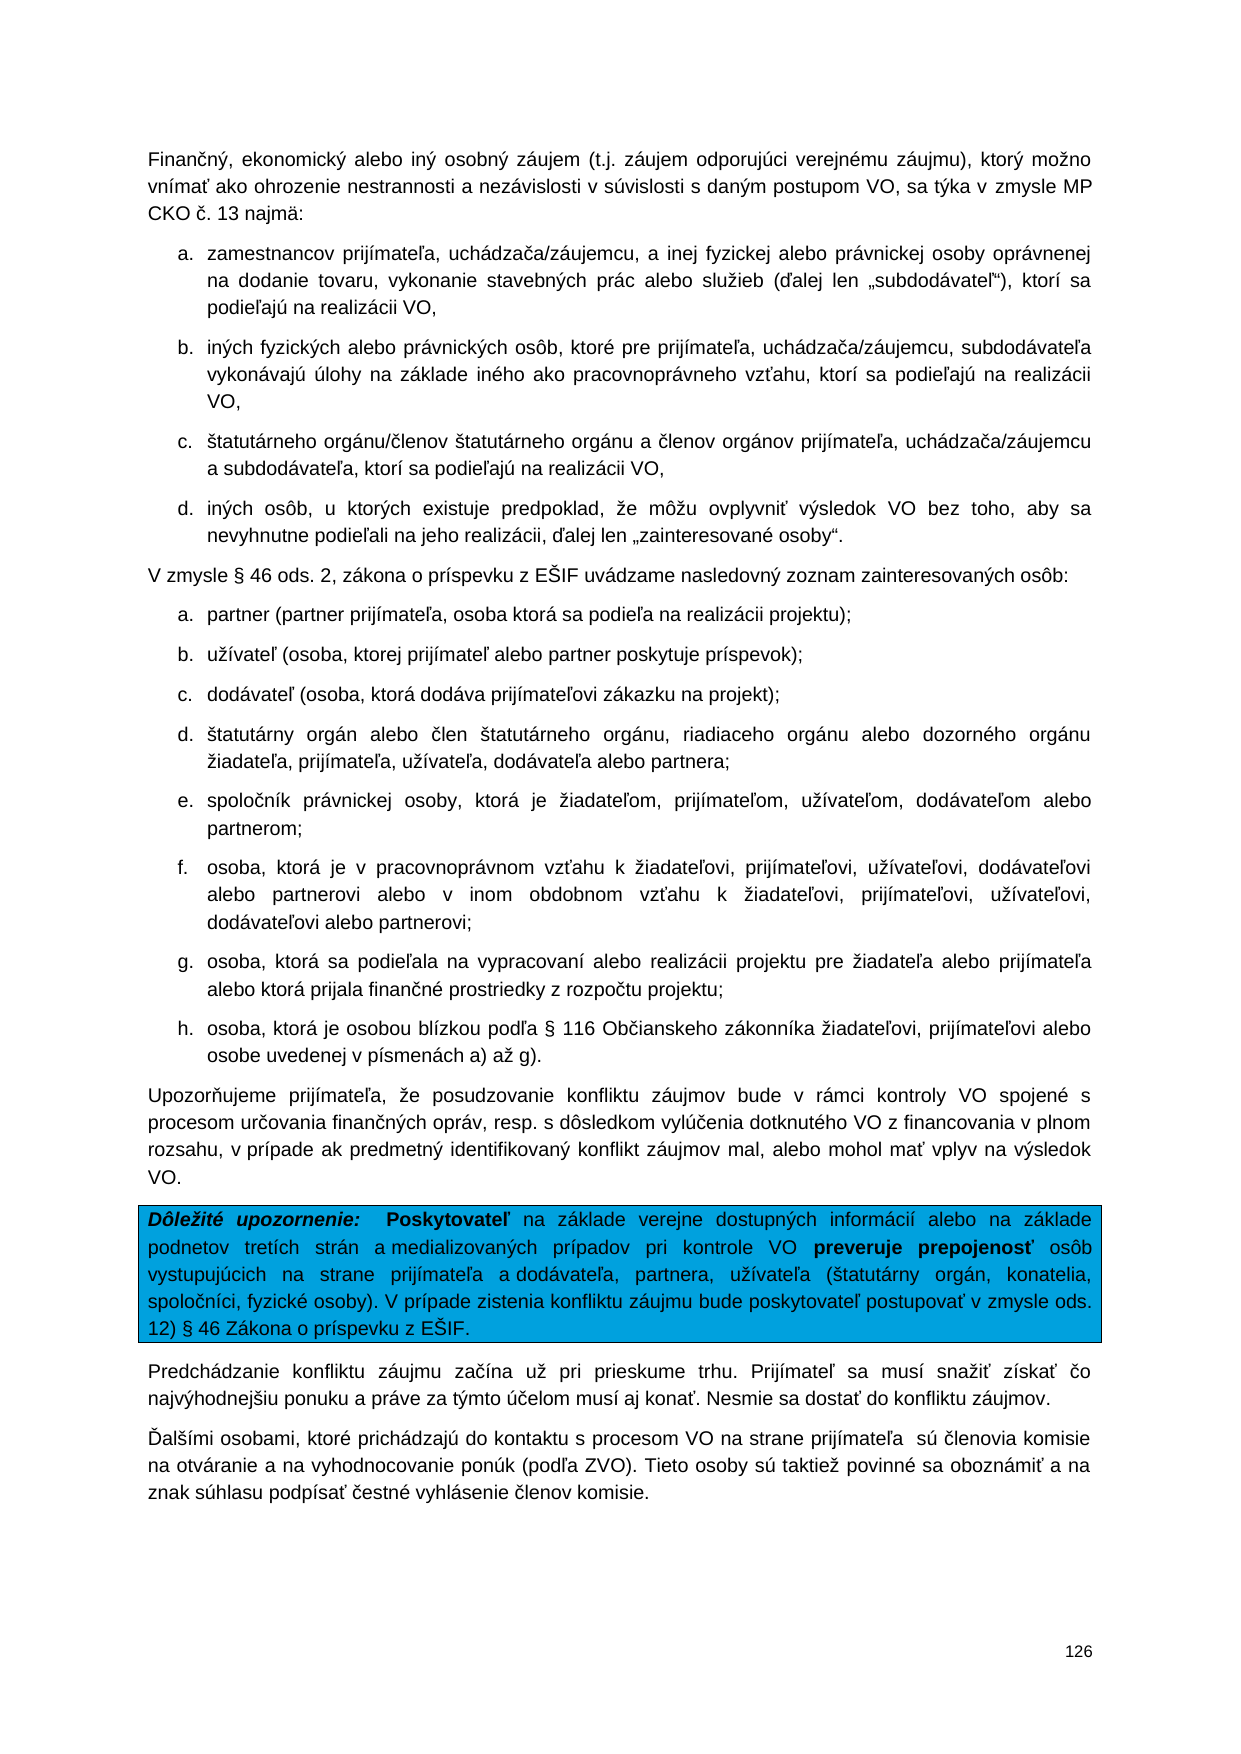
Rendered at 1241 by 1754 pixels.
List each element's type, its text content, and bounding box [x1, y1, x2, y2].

text Predchádzanie konfliktu záujmu začína už pri prieskume trhu. Prijímateľ sa musí snažiť získať čo najvýhodnejšiu ponuku a práve za týmto účelom musí aj konať. Nesmie sa dostať do konfliktu záujmov. [148, 1360, 1092, 1410]
text Dôležité upozornenie: Poskytovateľ na základe verejne dostupných informácií alebo na základe podnetov tretích strán a medializovaných prípadov pri kontrole VO preveruje prepojenosť osôb vystupujúcich na strane prijímateľa a dodávateľa, partnera, užívateľa (štatutárny orgán, konatelia, spoločníci, fyzické osoby). V prípade zistenia konfliktu záujmu bude poskytovateľ postupovať v zmysle ods. 12) § 46 Zákona o príspevku z EŠIF. [139, 1206, 1101, 1342]
list iných osôb, u ktorých existuje predpoklad, že môžu ovplyvniť výsledok VO bez toho, aby sa nevyhnutne podieľali na jeho realizácii, ďalej len „zainteresované osoby“. [177, 497, 1092, 547]
text Ďalšími osobami, ktoré prichádzajú do kontaktu s procesom VO na strane prijímateľa sú členovia komisie na otváranie a na vyhodnocovanie ponúk (podľa ZVO). Tieto osoby sú taktiež povinné sa oboznámiť a na znak súhlasu podpísať čestné vyhlásenie členov komisie. [148, 1427, 1092, 1504]
list osoba, ktorá sa podieľala na vypracovaní alebo realizácii projektu pre žiadateľa alebo prijímateľa alebo ktorá prijala finančné prostriedky z rozpočtu projektu; [177, 950, 1092, 1000]
list zamestnancov prijímateľa, uchádzača/záujemcu, a inej fyzickej alebo právnickej osoby oprávnenej na dodanie tovaru, vykonanie stavebných prác alebo služieb (ďalej len „subdodávateľ“), ktorí sa podieľajú na realizácii VO, [177, 242, 1092, 319]
list štatutárny orgán alebo člen štatutárneho orgánu, riadiaceho orgánu alebo dozorného orgánu žiadateľa, prijímateľa, užívateľa, dodávateľa alebo partnera; [177, 722, 1092, 772]
text Upozorňujeme prijímateľa, že posudzovanie konfliktu záujmov bude v rámci kontroly VO spojené s procesom určovania finančných opráv, resp. s dôsledkom vylúčenia dotknutého VO z financovania v plnom rozsahu, v prípade ak predmetný identifikovaný konflikt záujmov mal, alebo mohol mať vplyv na výsledok VO. [148, 1084, 1092, 1188]
list osoba, ktorá je osobou blízkou podľa § 116 Občianskeho zákonníka žiadateľovi, prijímateľovi alebo osobe uvedenej v písmenách a) až g). [177, 1017, 1092, 1067]
list partner (partner prijímateľa, osoba ktorá sa podieľa na realizácii projektu); [177, 603, 1092, 626]
list štatutárneho orgánu/členov štatutárneho orgánu a členov orgánov prijímateľa, uchádzača/záujemcu a subdodávateľa, ktorí sa podieľajú na realizácii VO, [177, 430, 1092, 480]
list dodávateľ (osoba, ktorá dodáva prijímateľovi zákazku na projekt); [177, 683, 1092, 705]
text Finančný, ekonomický alebo iný osobný záujem (t.j. záujem odporujúci verejnému záujmu), ktorý možno vnímať ako ohrozenie nestrannosti a nezávislosti v súvislosti s daným postupom VO, sa týka v zmysle MP CKO č. 13 najmä: [148, 148, 1092, 225]
text V zmysle § 46 ods. 2, zákona o príspevku z EŠIF uvádzame nasledovný zoznam zainteresovaných osôb: [148, 564, 1092, 586]
list užívateľ (osoba, ktorej prijímateľ alebo partner poskytuje príspevok); [177, 643, 1092, 666]
list spoločník právnickej osoby, ktorá je žiadateľom, prijímateľom, užívateľom, dodávateľom alebo partnerom; [177, 789, 1092, 839]
list iných fyzických alebo právnických osôb, ktoré pre prijímateľa, uchádzača/záujemcu, subdodávateľa vykonávajú úlohy na základe iného ako pracovnoprávneho vzťahu, ktorí sa podieľajú na realizácii VO, [177, 336, 1092, 413]
list osoba, ktorá je v pracovnoprávnom vzťahu k žiadateľovi, prijímateľovi, užívateľovi, dodávateľovi alebo partnerovi alebo v inom obdobnom vzťahu k žiadateľovi, prijímateľovi, užívateľovi, dodávateľovi alebo partnerovi; [177, 856, 1092, 933]
